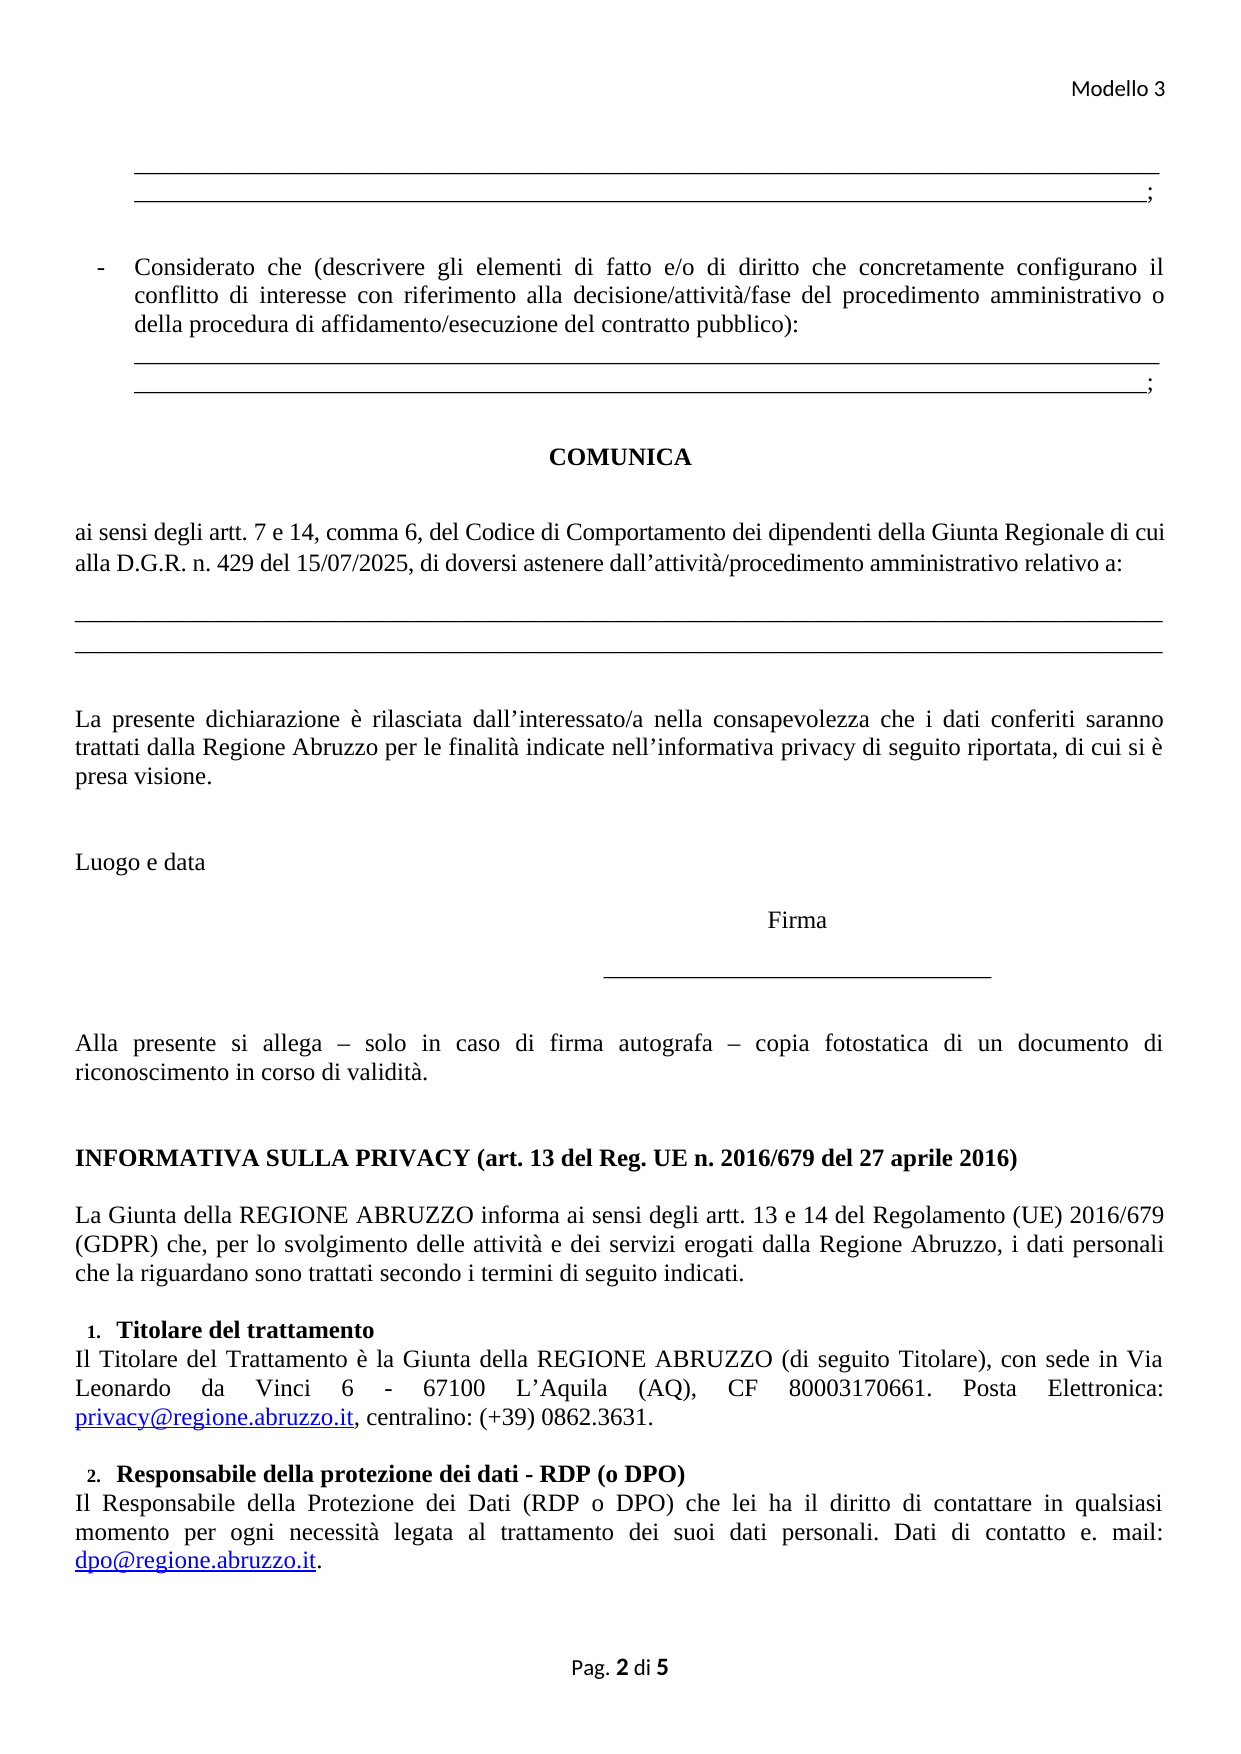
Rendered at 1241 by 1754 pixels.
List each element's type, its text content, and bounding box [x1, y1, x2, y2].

text ai sensi degli artt. 7 e 14, comma 6, del Codice di Comportamento dei dipendenti della Giunta Regionale di cui alla D.G.R. n. 429 del 15/07/2025, di doversi astenere dall’attività/procedimento amministrativo relativo a: [75, 517, 1165, 577]
list Titolare del trattamento [87, 1315, 1165, 1344]
text _______________________________ [429, 952, 1165, 981]
text Luogo e data [75, 847, 1165, 876]
list Considerato che (descrivere gli elementi di fatto e/o di diritto che concretamente configurano il conflitto di interesse con riferimento alla decisione/attività/fase del procedimento amministrativo o della procedura di affidamento/esecuzione del contratto pubblico): [97, 252, 1165, 338]
text La Giunta della REGIONE ABRUZZO informa ai sensi degli artt. 13 e 14 del Regolamento (UE) 2016/679 (GDPR) che, per lo svolgimento delle attività e dei servizi erogati dalla Regione Abruzzo, i dati personali che la riguardano sono trattati secondo i termini di seguito indicati. [75, 1200, 1165, 1287]
text ______________________________________________________________________________________________________________________________________________________________________________ [75, 596, 1165, 656]
list Responsabile della protezione dei dati - RDP (o DPO) [87, 1459, 1165, 1488]
text INFORMATIVA SULLA PRIVACY (art. 13 del Reg. UE n. 2016/679 del 27 aprile 2016) [75, 1143, 1165, 1172]
text ___________________________________________________________________________________________________________________________________________________________________; [134, 148, 1165, 205]
text Il Responsabile della Protezione dei Dati (RDP o DPO) che lei ha il diritto di contattare in qualsiasi momento per ogni necessità legata al trattamento dei suoi dati personali. Dati di contatto e. mail: dpo@regione.abruzzo.it. [75, 1488, 1165, 1574]
text Alla presente si allega – solo in caso di firma autografa – copia fotostatica di un documento di riconoscimento in corso di validità. [75, 1028, 1165, 1085]
text Il Titolare del Trattamento è la Giunta della REGIONE ABRUZZO (di seguito Titolare), con sede in Via Leonardo da Vinci 6 - 67100 L’Aquila (AQ), CF 80003170661. Posta Elettronica: privacy@regione.abruzzo.it, centralino: (+39) 0862.3631. [75, 1344, 1165, 1430]
text ___________________________________________________________________________________________________________________________________________________________________; [134, 338, 1165, 395]
text Firma [429, 905, 1165, 934]
text La presente dichiarazione è rilasciata dall’interessato/a nella consapevolezza che i dati conferiti saranno trattati dalla Regione Abruzzo per le finalità indicate nell’informativa privacy di seguito riportata, di cui si è presa visione. [75, 704, 1165, 790]
text COMUNICA [75, 442, 1165, 470]
